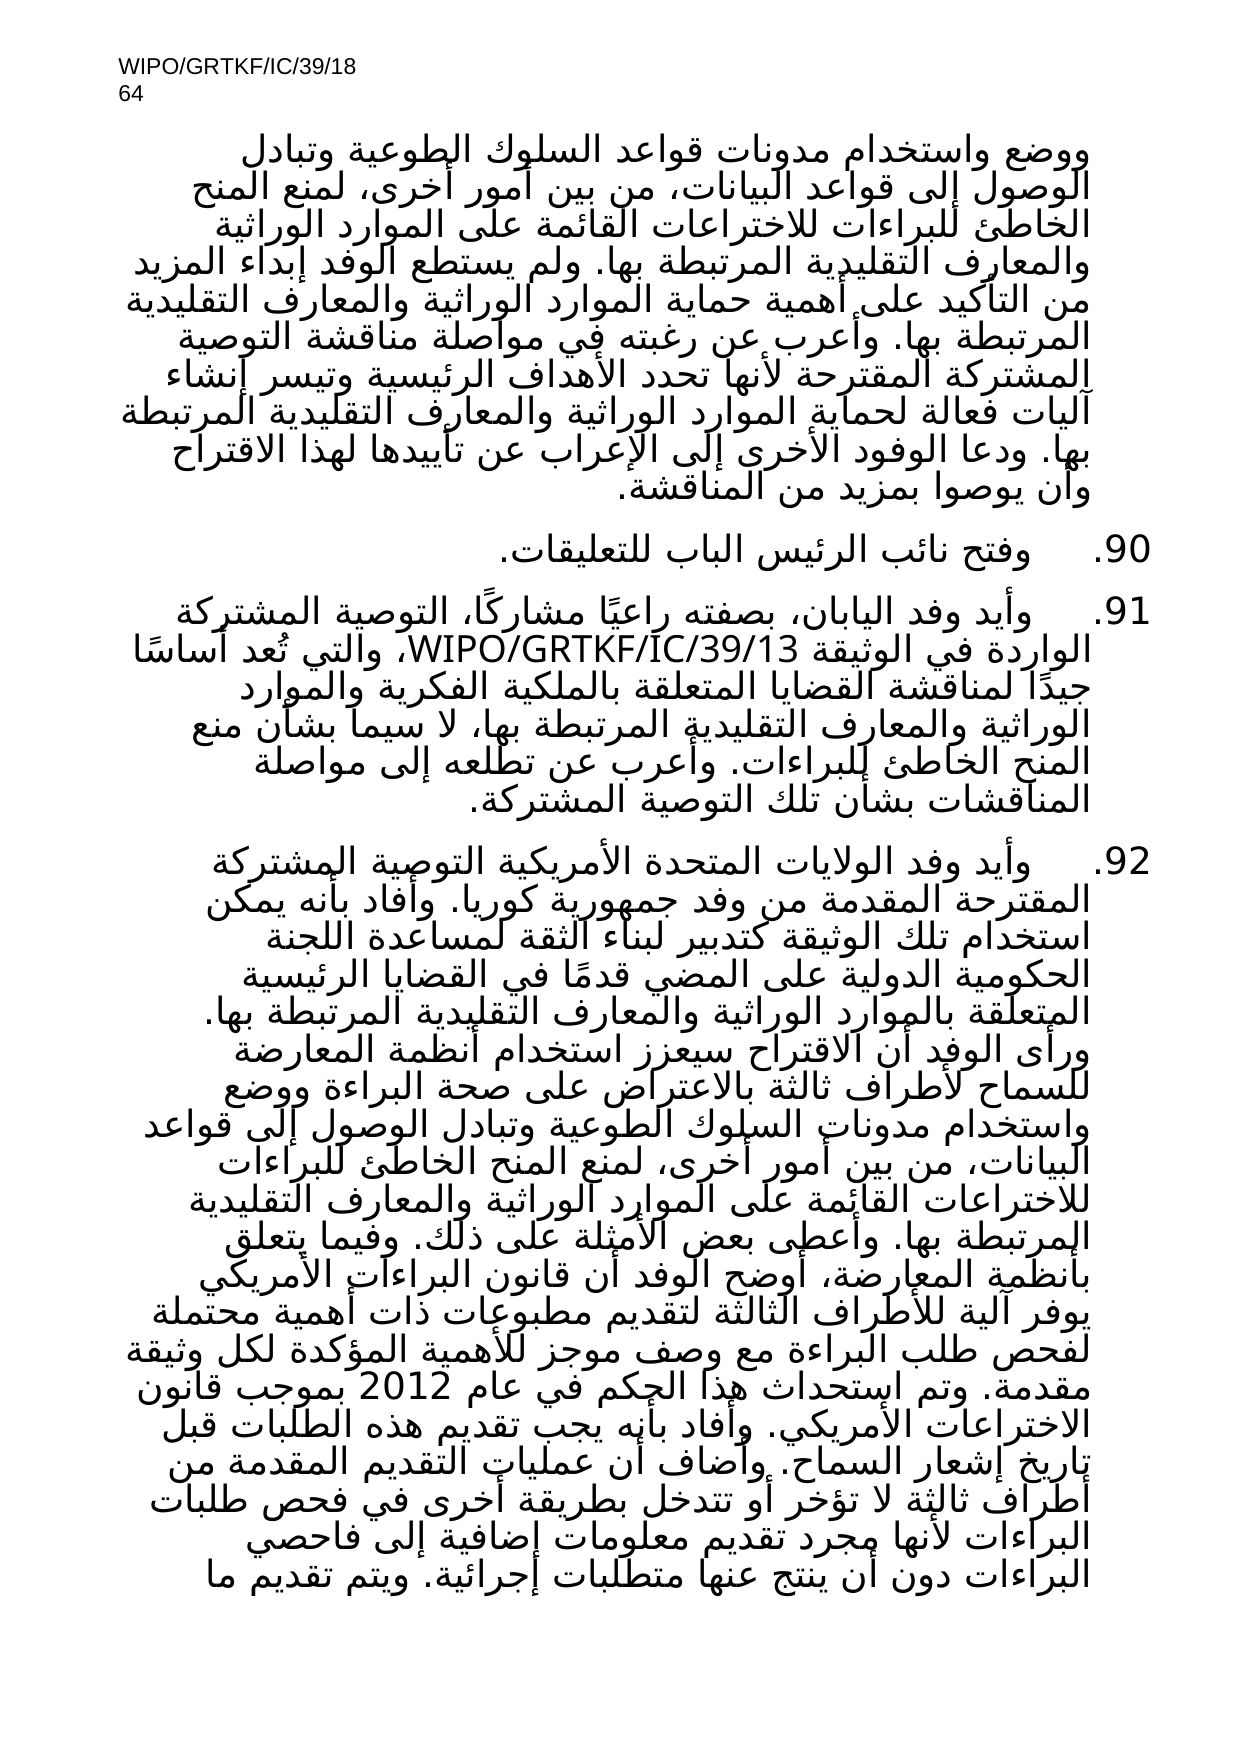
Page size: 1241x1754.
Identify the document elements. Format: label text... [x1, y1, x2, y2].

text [118, 845, 1092, 1595]
text وأيد وفد اليابان، بصفته راعيًا مشاركًا، التوصية المشتركة الواردة في الوثيقة WIPO/GRTKF/IC/39/13، والتي تُعد أساسًا جيدًا لمناقشة القضايا المتعلقة بالملكية الفكرية والموارد الوراثية والمعارف التقليدية المرتبطة بها، لا سيما بشأن منع المنح الخاطئ للبراءات. وأعرب عن تطلعه إلى مواصلة المناقشات بشأن تلك التوصية المشتركة. [118, 595, 1092, 820]
text وفتح نائب الرئيس الباب للتعليقات. [118, 532, 1092, 570]
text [118, 132, 1092, 507]
